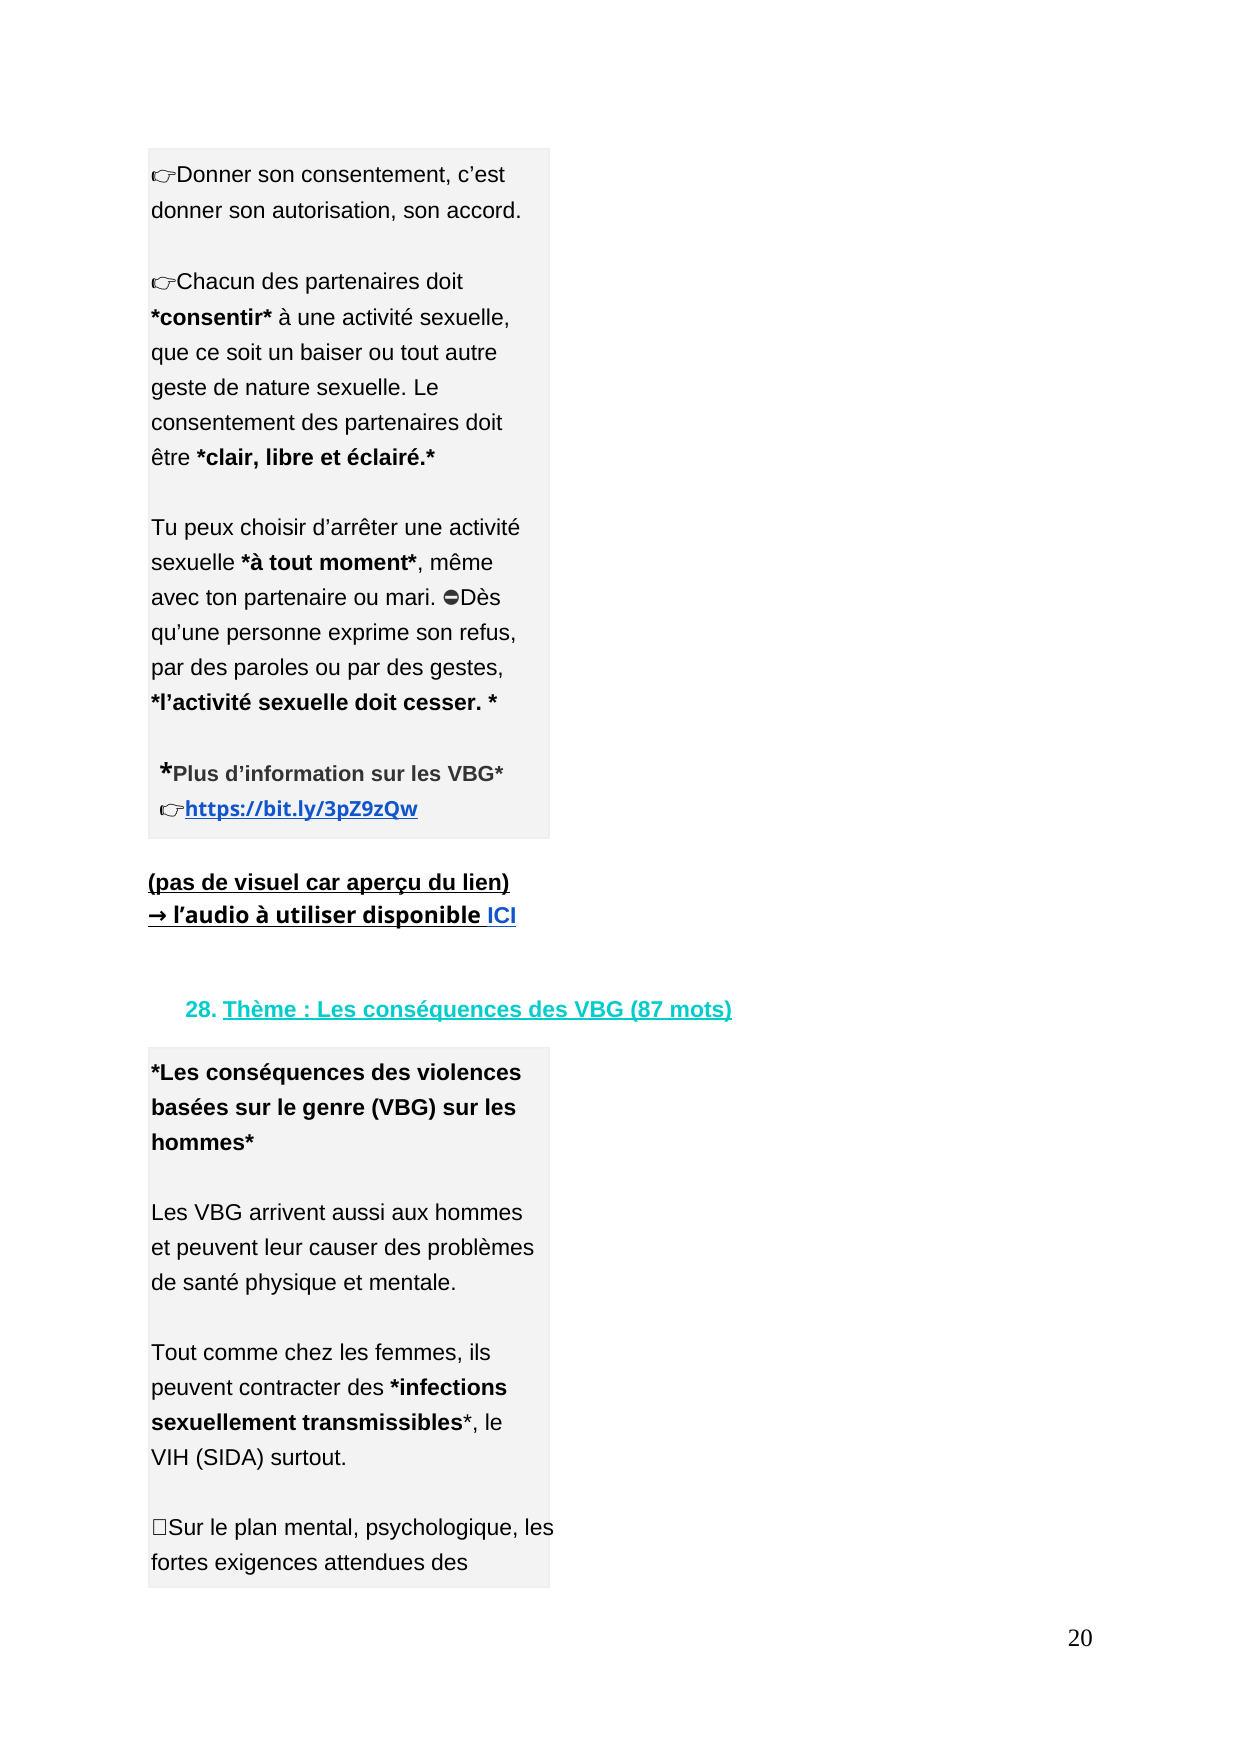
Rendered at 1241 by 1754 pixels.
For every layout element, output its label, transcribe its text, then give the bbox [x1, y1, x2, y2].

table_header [150, 150, 548, 837]
text → l’audio à utiliser disponible ICI [148, 899, 1093, 931]
list Thème : Les conséquences des VBG (87 mots) [185, 996, 1093, 1022]
text (pas de visuel car aperçu du lien) [148, 869, 1093, 895]
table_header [150, 1049, 548, 1586]
